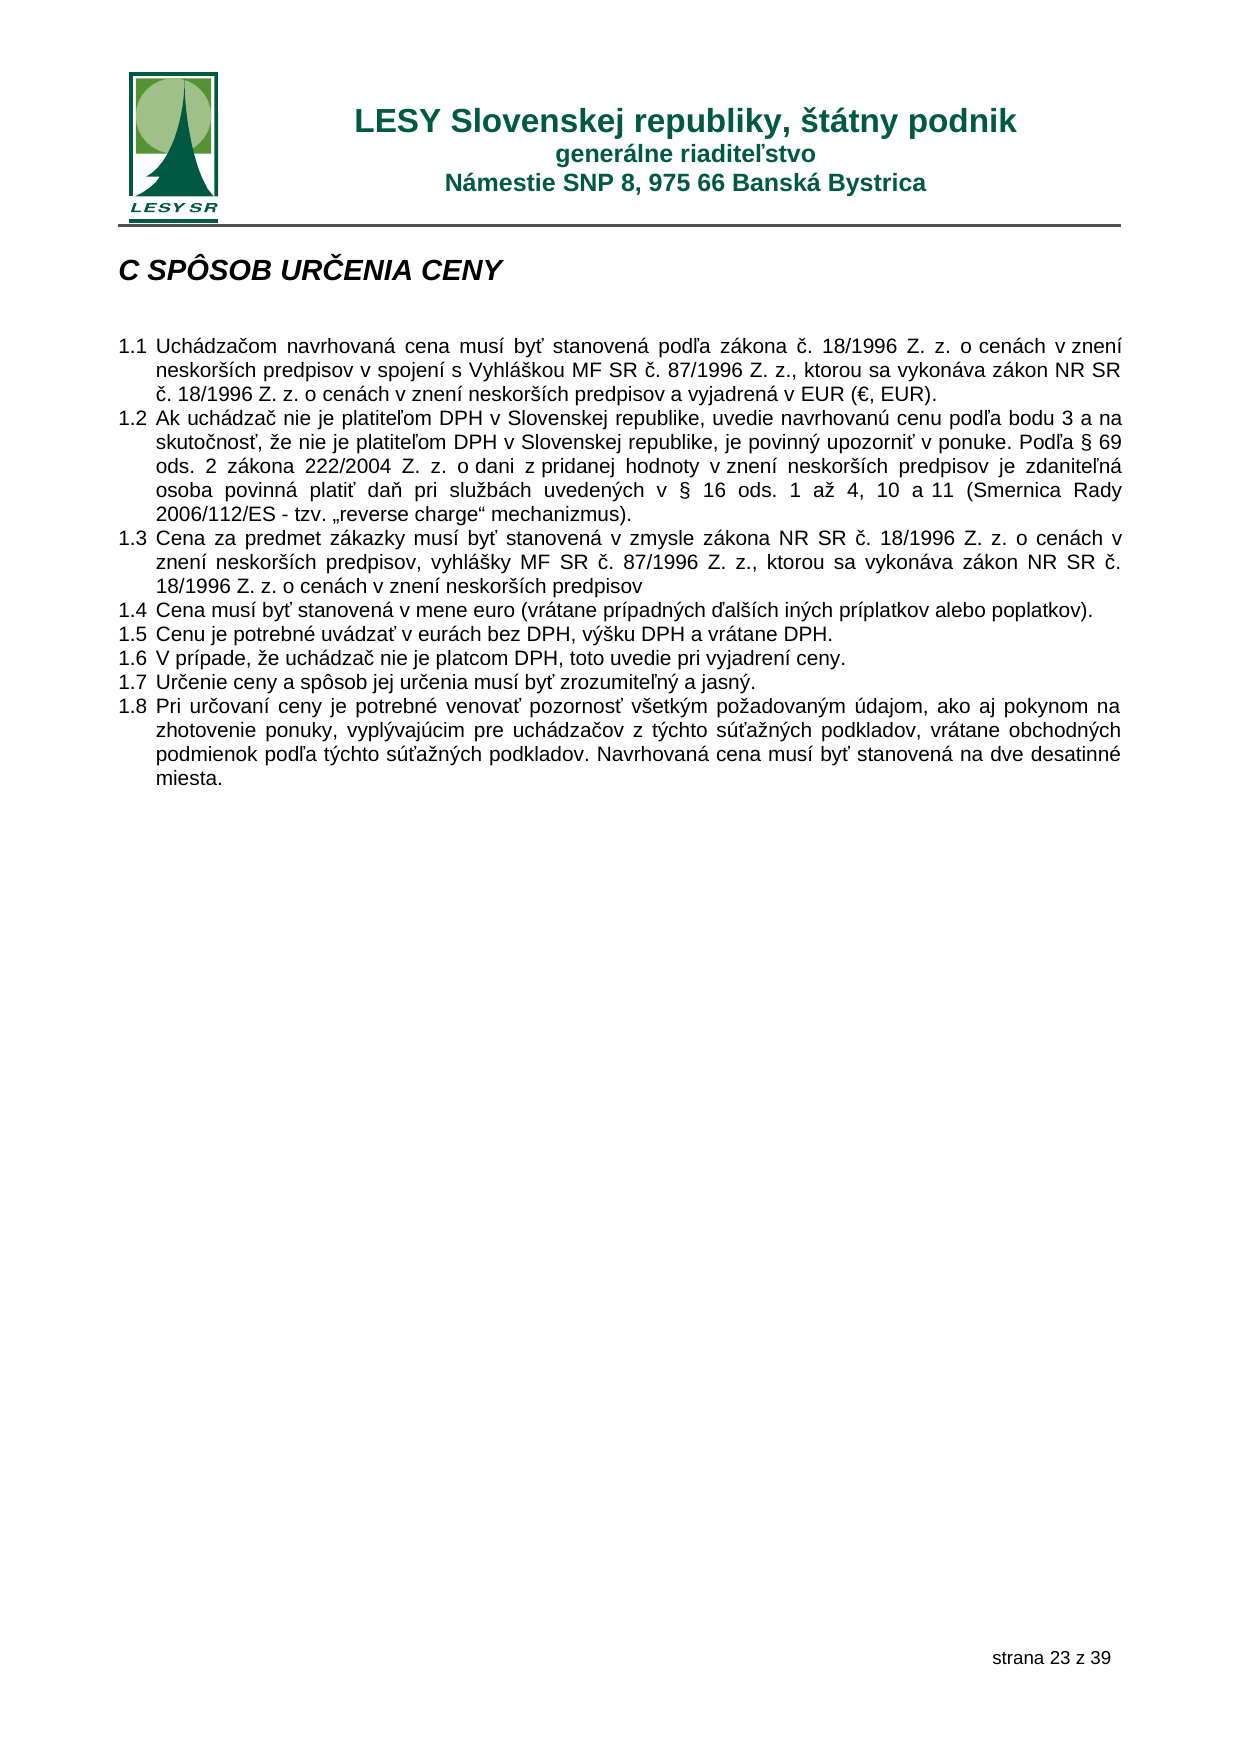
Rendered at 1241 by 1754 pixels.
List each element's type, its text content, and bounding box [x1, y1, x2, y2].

list Určenie ceny a spôsob jej určenia musí byť zrozumiteľný a jasný. [118, 670, 1122, 694]
list Cenu je potrebné uvádzať v eurách bez DPH, výšku DPH a vrátane DPH. [118, 622, 1122, 646]
list Ak uchádzač nie je platiteľom DPH v Slovenskej republike, uvedie navrhovanú cenu podľa bodu 3 a na skutočnosť, že nie je platiteľom DPH v Slovenskej republike, je povinný upozorniť v ponuke. Podľa § 69 ods. 2 zákona 222/2004 Z. z. o dani z pridanej hodnoty v znení neskorších predpisov je zdaniteľná osoba povinná platiť daň pri službách uvedených v § 16 ods. 1 až 4, 10 a 11 (Smernica Rady 2006/112/ES - tzv. „reverse charge“ mechanizmus). [118, 406, 1122, 526]
list Cena za predmet zákazky musí byť stanovená v zmysle zákona NR SR č. 18/1996 Z. z. o cenách v znení neskorších predpisov, vyhlášky MF SR č. 87/1996 Z. z., ktorou sa vykonáva zákon NR SR č. 18/1996 Z. z. o cenách v znení neskorších predpisov [118, 526, 1122, 598]
list V prípade, že uchádzač nie je platcom DPH, toto uvedie pri vyjadrení ceny. [118, 646, 1122, 670]
list Uchádzačom navrhovaná cena musí byť stanovená podľa zákona č. 18/1996 Z. z. o cenách v znení neskorších predpisov v spojení s Vyhláškou MF SR č. 87/1996 Z. z., ktorou sa vykonáva zákon NR SR č. 18/1996 Z. z. o cenách v znení neskorších predpisov a vyjadrená v EUR (€, EUR). [118, 334, 1122, 406]
list Cena musí byť stanovená v mene euro (vrátane prípadných ďalších iných príplatkov alebo poplatkov). [118, 598, 1122, 622]
subtitle C SPÔSOB URČENIA CENY [118, 253, 1122, 286]
list Pri určovaní ceny je potrebné venovať pozornosť všetkým požadovaným údajom, ako aj pokynom na zhotovenie ponuky, vyplývajúcim pre uchádzačov z týchto súťažných podkladov, vrátane obchodných podmienok podľa týchto súťažných podkladov. Navrhovaná cena musí byť stanovená na dve desatinné miesta. [118, 694, 1122, 789]
